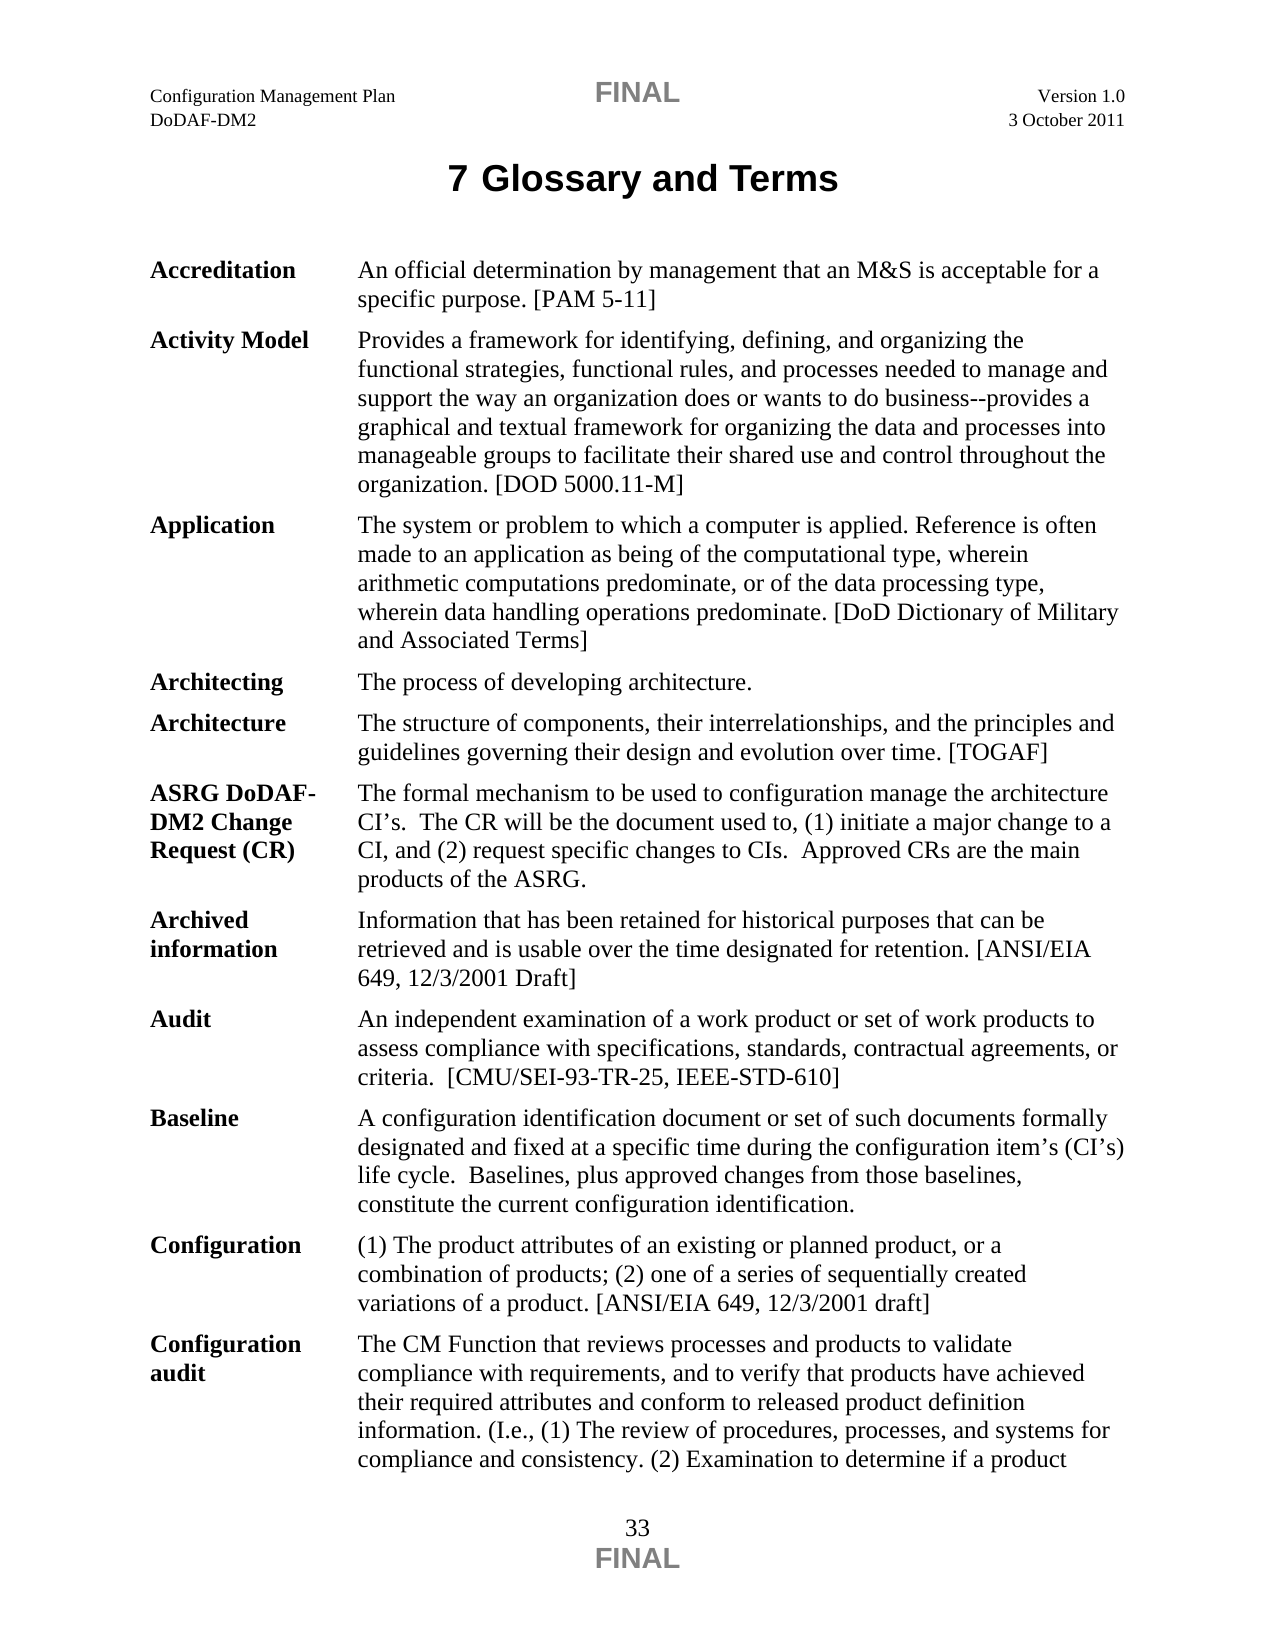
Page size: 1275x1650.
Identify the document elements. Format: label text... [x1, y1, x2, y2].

table_cell The system or problem to which a computer is applied. Reference is often made to an application as being of the computational type, wherein arithmetic computations predominate, or of the data processing type, wherein data handling operations predominate. [DoD Dictionary of Military and Associated Terms] [346, 504, 1136, 661]
table_cell The structure of components, their interrelationships, and the principles and guidelines governing their design and evolution over time. [TOGAF] [346, 702, 1136, 772]
table_cell Archived information [139, 899, 346, 998]
table_cell Configuration [139, 1224, 346, 1323]
table_cell An independent examination of a work product or set of work products to assess compliance with specifications, standards, contractual agreements, or criteria. [CMU/SEI-93-TR-25, IEEE-STD-610] [346, 998, 1136, 1097]
table_header Accreditation [139, 249, 346, 319]
table_cell Application [139, 504, 346, 661]
table_cell Configuration audit [139, 1323, 346, 1473]
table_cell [346, 1323, 1136, 1473]
table_header An official determination by management that an M&S is acceptable for a specific purpose. [PAM 5-11] [346, 249, 1136, 319]
table_cell Provides a framework for identifying, defining, and organizing the functional strategies, functional rules, and processes needed to manage and support the way an organization does or wants to do business--provides a graphical and textual framework for organizing the data and processes into manageable groups to facilitate their shared use and control throughout the organization. [DOD 5000.11-M] [346, 319, 1136, 504]
table_cell Activity Model [139, 319, 346, 504]
table_cell ASRG DoDAF-DM2 Change Request (CR) [139, 772, 346, 899]
table_cell Baseline [139, 1097, 346, 1224]
table_cell The process of developing architecture. [346, 661, 1136, 702]
table_cell Information that has been retained for historical purposes that can be retrieved and is usable over the time designated for retention. [ANSI/EIA 649, 12/3/2001 Draft] [346, 899, 1136, 998]
subtitle Glossary and Terms [161, 156, 1125, 199]
table_cell Architecting [139, 661, 346, 702]
table_cell Architecture [139, 702, 346, 772]
table_cell (1) The product attributes of an existing or planned product, or a combination of products; (2) one of a series of sequentially created variations of a product. [ANSI/EIA 649, 12/3/2001 draft] [346, 1224, 1136, 1323]
table_cell The formal mechanism to be used to configuration manage the architecture CI’s. The CR will be the document used to, (1) initiate a major change to a CI, and (2) request specific changes to CIs. Approved CRs are the main products of the ASRG. [346, 772, 1136, 899]
table_cell Audit [139, 998, 346, 1097]
table_cell A configuration identification document or set of such documents formally designated and fixed at a specific time during the configuration item’s (CI’s) life cycle. Baselines, plus approved changes from those baselines, constitute the current configuration identification. [346, 1097, 1136, 1224]
